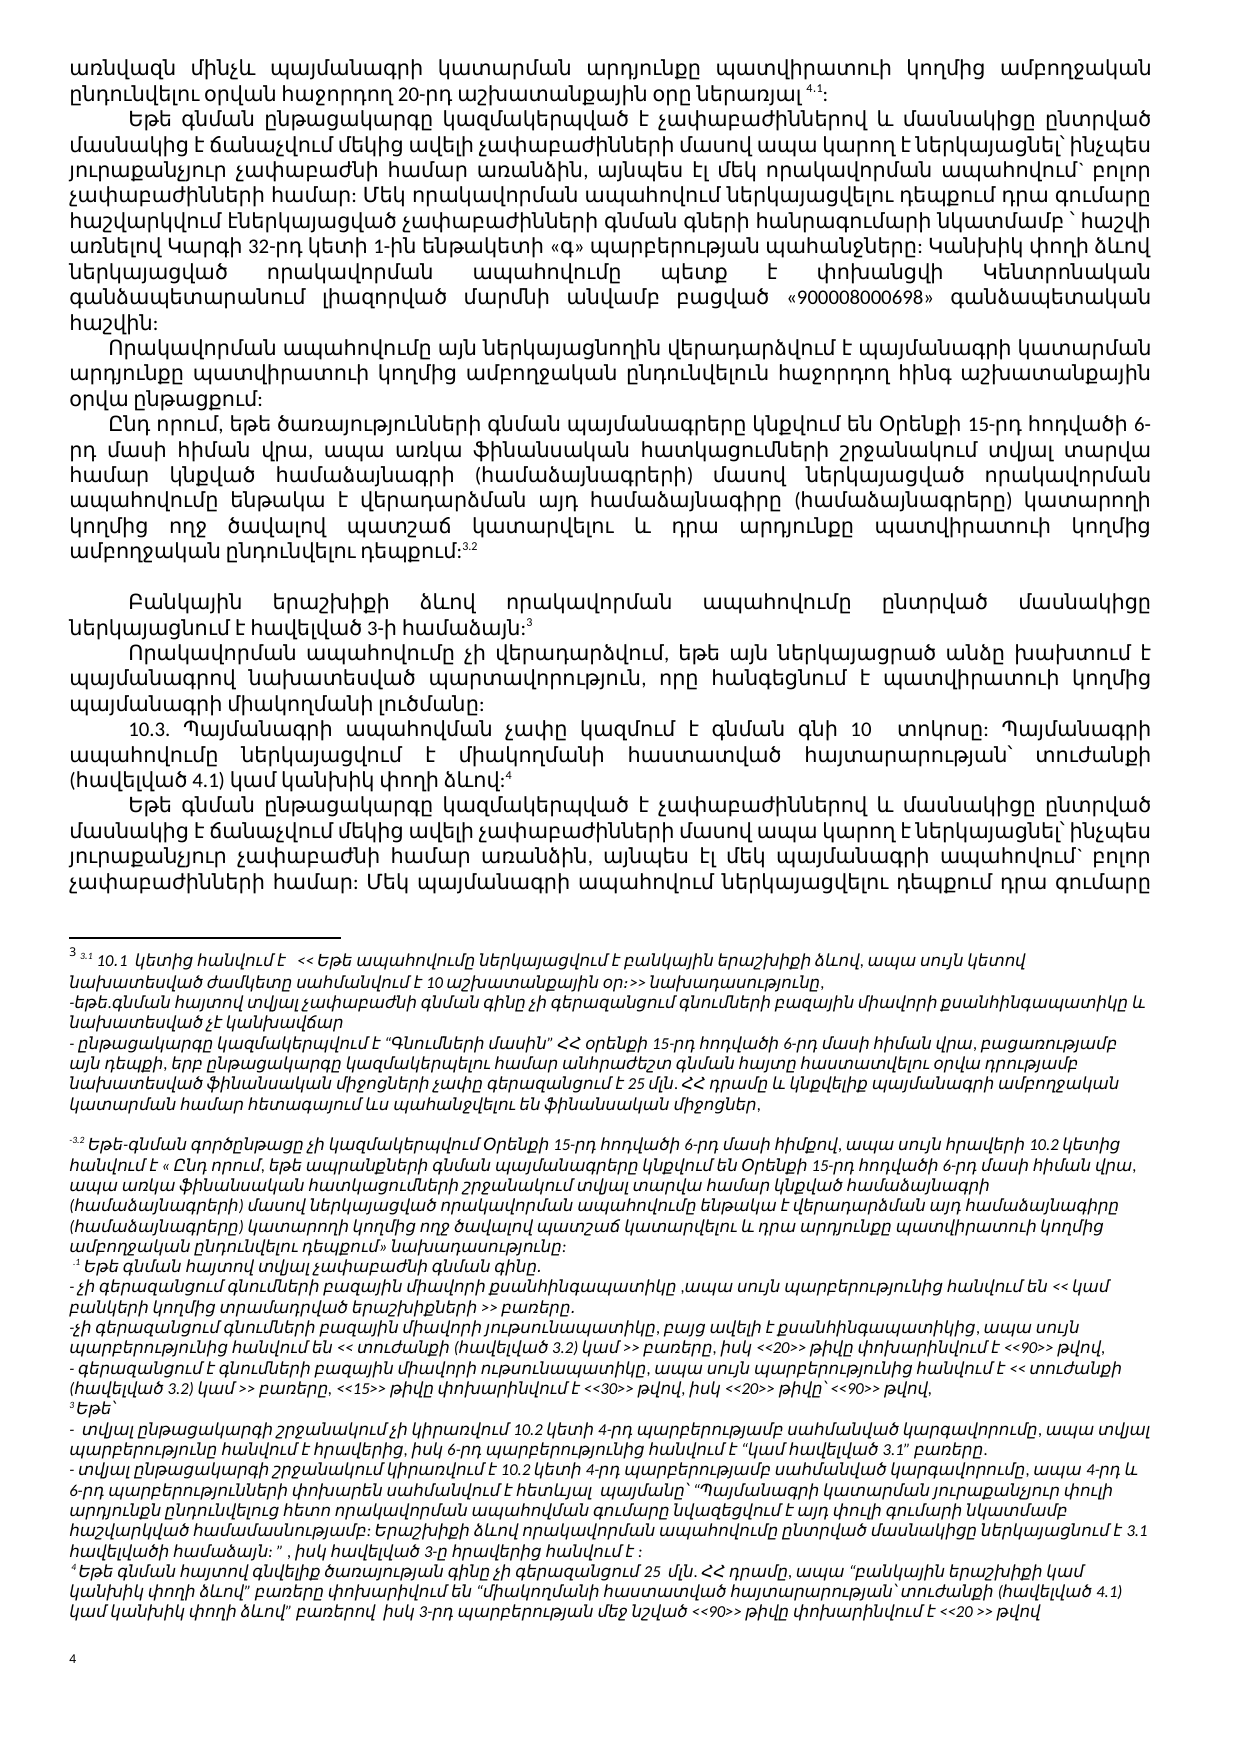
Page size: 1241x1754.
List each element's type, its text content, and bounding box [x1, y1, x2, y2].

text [69, 56, 1152, 106]
text Որակավորման ապահովումը այն ներկայացնողին վերադարձվում է պայմանագրի կատարման արդյունքը պատվիրատուի կողմից ամբողջական ընդունվելուն հաջորդող հինգ աշխատանքային օրվա ընթացքում: [69, 335, 1152, 411]
text Եթե գնման ընթացակարգը կազմակերպված է չափաբաժիններով և մասնակիցը ընտրված մասնակից է ճանաչվում մեկից ավելի չափաբաժինների մասով ապա կարող է ներկայացնել՝ ինչպես յուրաքանչյուր չափաբաժնի համար առանձին, այնպես էլ մեկ պայմանագրի ապահովում` բոլոր չափաբաժինների համար: Մեկ պայմանագրի ապահովում ներկայացվելու դեպքում դրա գումարը հաշվարկվում է ներկայացված չափաբաժինների գնման գների հանրագումարի նկատմամբ՝ հաշվի առնելով Կարգի 32-րդ կետի 9-րդ ենթակետի պահանջները: [69, 793, 1152, 894]
text Եթե գնման ընթացակարգը կազմակերպված է չափաբաժիններով և մասնակիցը ընտրված մասնակից է ճանաչվում մեկից ավելի չափաբաժինների մասով ապա կարող է ներկայացնել՝ ինչպես յուրաքանչյուր չափաբաժնի համար առանձին, այնպես էլ մեկ որակավորման ապահովում` բոլոր չափաբաժինների համար: Մեկ որակավորման ապահովում ներկայացվելու դեպքում դրա գումարը հաշվարկվում էներկայացված չափաբաժինների գնման գների հանրագումարի նկատմամբ ՝ հաշվի առնելով Կարգի 32-րդ կետի 1-ին ենթակետի «գ» պարբերության պահանջները: Կանխիկ փողի ձևով ներկայացված որակավորման ապահովումը պետք է փոխանցվի Կենտրոնական գանձապետարանում լիազորված մարմնի անվամբ բացված «900008000698» գանձապետական հաշվին: [69, 106, 1152, 335]
text Ընդ որում, եթե ծառայությունների գնման պայմանագրերը կնքվում են Օրենքի 15-րդ հոդվածի 6-րդ մասի հիման վրա, ապա առկա ֆինանսական հատկացումների շրջանակում տվյալ տարվա համար կնքված համաձայնագրի (համաձայնագրերի) մասով ներկայացված որակավորման ապահովումը ենթակա է վերադարձման այդ համաձայնագիրը (համաձայնագրերը) կատարողի կողմից ողջ ծավալով պատշաճ կատարվելու և դրա արդյունքը պատվիրատուի կողմից ամբողջական ընդունվելու դեպքում:3.2 [69, 411, 1152, 564]
text 10.3. Պայմանագրի ապահովման չափը կազմում է գնման գնի 10 տոկոսը: Պայմանագրի ապահովումը ներկայացվում է միակողմանի հաստատված հայտարարության՝ տուժանքի (հավելված 4.1) կամ կանխիկ փողի ձևով: [69, 716, 1152, 793]
text Բանկային երաշխիքի ձևով որակավորման ապահովումը ընտրված մասնակիցը ներկայացնում է հավելված 3-ի համաձայն: [69, 589, 1152, 640]
text Որակավորման ապահովումը չի վերադարձվում, եթե այն ներկայացրած անձը խախտում է պայմանագրով նախատեսված պարտավորություն, որը հանգեցնում է պատվիրատուի կողմից պայմանագրի միակողմանի լուծմանը: [69, 640, 1152, 716]
